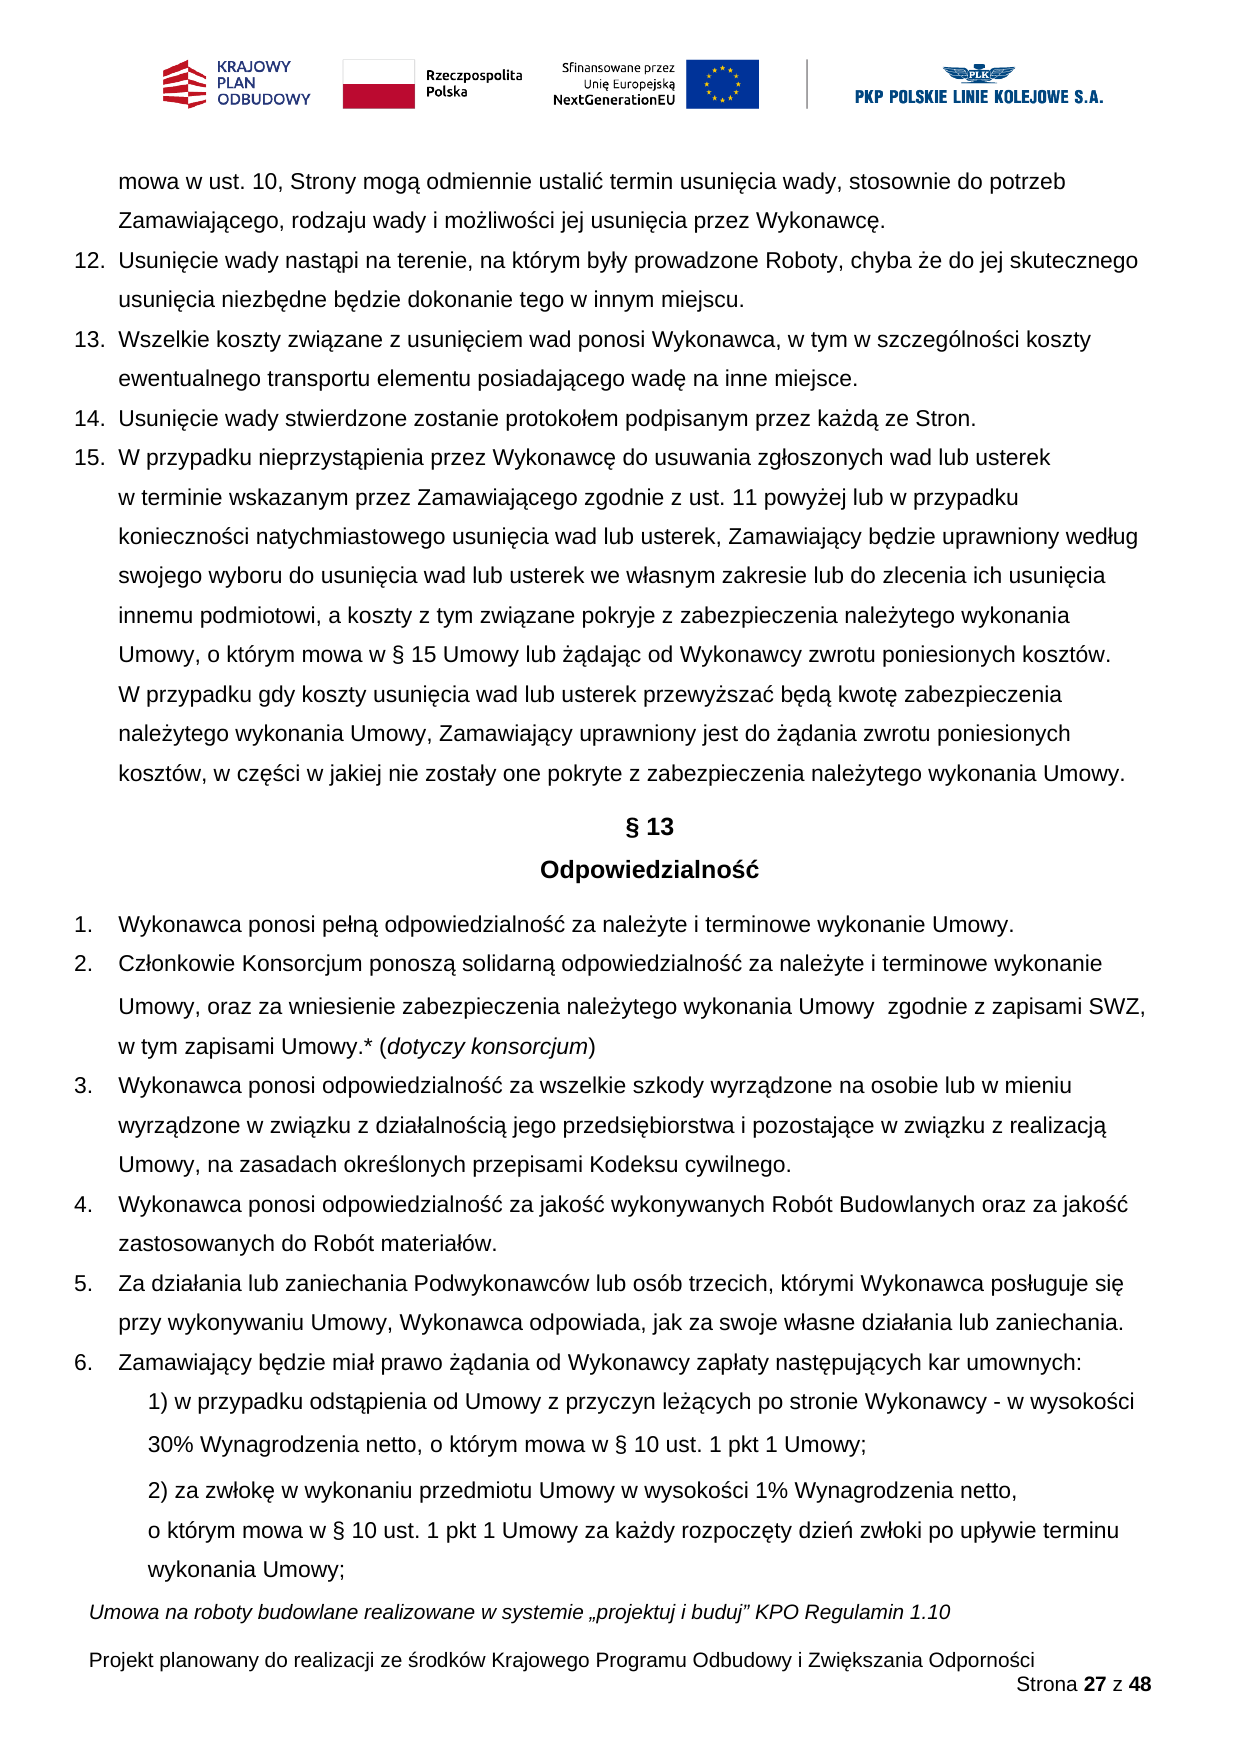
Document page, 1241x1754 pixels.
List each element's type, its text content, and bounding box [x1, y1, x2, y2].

list Wykonawca ponosi odpowiedzialność za jakość wykonywanych Robót Budowlanych oraz za jakość zastosowanych do Robót materiałów. [74, 1191, 1152, 1256]
subtitle § 13 [148, 812, 1152, 841]
list Usunięcie wady nastąpi na terenie, na którym były prowadzone Roboty, chyba że do jej skutecznego usunięcia niezbędne będzie dokonanie tego w innym miejscu. [74, 247, 1152, 312]
list Wszelkie koszty związane z usunięciem wad ponosi Wykonawca, w tym w szczególności koszty ewentualnego transportu elementu posiadającego wadę na inne miejsce. [74, 326, 1152, 391]
text 1) w przypadku odstąpienia od Umowy z przyczyn leżących po stronie Wykonawcy - w wysokości 30% Wynagrodzenia netto, o którym mowa w § 10 ust. 1 pkt 1 Umowy; [148, 1388, 1152, 1457]
text 2) za zwłokę w wykonaniu przedmiotu Umowy w wysokości 1% Wynagrodzenia netto, o którym mowa w § 10 ust. 1 pkt 1 Umowy za każdy rozpoczęty dzień zwłoki po upływie terminu wykonania Umowy; [148, 1477, 1152, 1583]
list Zamawiający będzie miał prawo żądania od Wykonawcy zapłaty następujących kar umownych: [74, 1348, 1152, 1375]
list Wykonawca ponosi odpowiedzialność za wszelkie szkody wyrządzone na osobie lub w mieniu wyrządzone w związku z działalnością jego przedsiębiorstwa i pozostające w związku z realizacją Umowy, na zasadach określonych przepisami Kodeksu cywilnego. [74, 1072, 1152, 1177]
list Wykonawca ponosi pełną odpowiedzialność za należyte i terminowe wykonanie Umowy. [74, 911, 1152, 937]
picture [146, 42, 1120, 125]
subtitle Odpowiedzialność [148, 855, 1152, 884]
list Członkowie Konsorcjum ponoszą solidarną odpowiedzialność za należyte i terminowe wykonanie Umowy, oraz za wniesienie zabezpieczenia należytego wykonania Umowy zgodnie z zapisami SWZ, w tym zapisami Umowy.* (dotyczy konsorcjum) [74, 950, 1152, 1059]
list W przypadku nieprzystąpienia przez Wykonawcę do usuwania zgłoszonych wad lub usterek w terminie wskazanym przez Zamawiającego zgodnie z ust. 11 powyżej lub w przypadku konieczności natychmiastowego usunięcia wad lub usterek, Zamawiający będzie uprawniony według swojego wyboru do usunięcia wad lub usterek we własnym zakresie lub do zlecenia ich usunięcia innemu podmiotowi, a koszty z tym związane pokryje z zabezpieczenia należytego wykonania Umowy, o którym mowa w § 15 Umowy lub żądając od Wykonawcy zwrotu poniesionych kosztów. W przypadku gdy koszty usunięcia wad lub usterek przewyższać będą kwotę zabezpieczenia należytego wykonania Umowy, Zamawiający uprawniony jest do żądania zwrotu poniesionych kosztów, w części w jakiej nie zostały one pokryte z zabezpieczenia należytego wykonania Umowy. [74, 444, 1152, 786]
list Usunięcie wady stwierdzone zostanie protokołem podpisanym przez każdą ze Stron. [74, 404, 1152, 431]
list Za działania lub zaniechania Podwykonawców lub osób trzecich, którymi Wykonawca posługuje się przy wykonywaniu Umowy, Wykonawca odpowiada, jak za swoje własne działania lub zaniechania. [74, 1269, 1152, 1335]
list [74, 168, 1152, 233]
